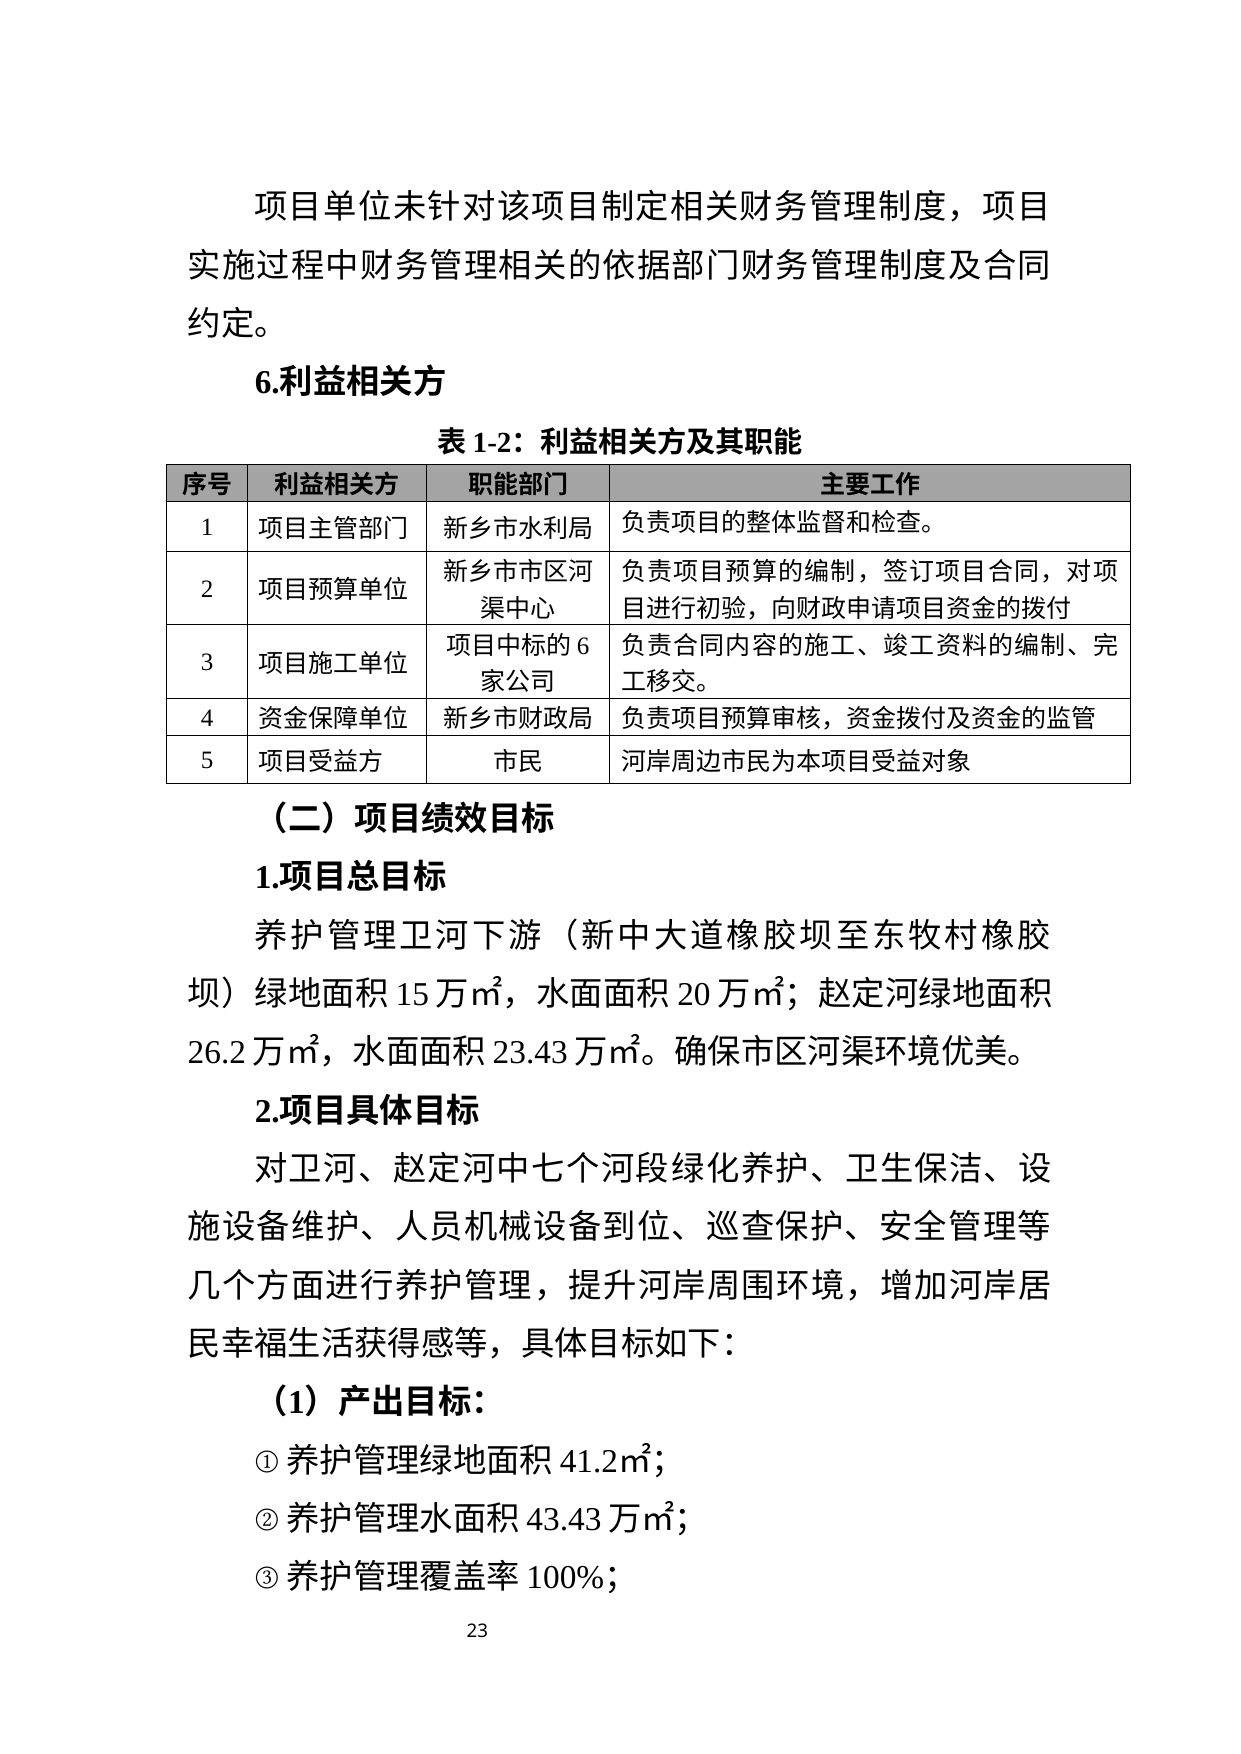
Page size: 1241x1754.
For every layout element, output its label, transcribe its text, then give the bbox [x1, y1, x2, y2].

text ②养护管理水面积43.43万㎡； [187, 1484, 1053, 1542]
table_cell 市民 [427, 736, 609, 783]
subtitle 1.项目总目标 [187, 842, 1053, 900]
table_cell 5 [167, 736, 247, 783]
table_header 利益相关方 [248, 465, 426, 501]
table_cell 河岸周边市民为本项目受益对象 [610, 736, 1130, 783]
table_cell 新乡市市区河渠中心 [427, 552, 609, 624]
table_cell 项目中标的6家公司 [427, 625, 609, 698]
table_cell 项目预算单位 [248, 552, 426, 624]
table_cell 新乡市水利局 [427, 502, 609, 551]
table_cell 负责项目预算审核，资金拨付及资金的监管 [610, 699, 1130, 735]
table_cell 4 [167, 699, 247, 735]
subtitle （二）项目绩效目标 [187, 784, 1053, 842]
table_cell 负责合同内容的施工、竣工资料的编制、完工移交。 [610, 625, 1130, 698]
subtitle 2.项目具体目标 [187, 1075, 1053, 1134]
table_header 序号 [167, 465, 247, 501]
text 项目单位未针对该项目制定相关财务管理制度，项目实施过程中财务管理相关的依据部门财务管理制度及合同约定。 [187, 172, 1053, 347]
table_cell 项目主管部门 [248, 502, 426, 551]
table_cell 负责项目的整体监督和检查。 [610, 502, 1130, 551]
table_cell 资金保障单位 [248, 699, 426, 735]
text ①养护管理绿地面积41.2㎡； [187, 1425, 1053, 1484]
table_cell 1 [167, 502, 247, 551]
table_cell 2 [167, 552, 247, 624]
table_header 主要工作 [610, 465, 1130, 501]
text 对卫河、赵定河中七个河段绿化养护、卫生保洁、设施设备维护、人员机械设备到位、巡查保护、安全管理等几个方面进行养护管理，提升河岸周围环境，增加河岸居民幸福生活获得感等，具体目标如下： [187, 1134, 1053, 1367]
text 表1-2：利益相关方及其职能 [187, 405, 1053, 464]
text ③养护管理覆盖率100%； [187, 1542, 1053, 1600]
table_cell 新乡市财政局 [427, 699, 609, 735]
table_cell 3 [167, 625, 247, 698]
table_cell 项目受益方 [248, 736, 426, 783]
text 养护管理卫河下游（新中大道橡胶坝至东牧村橡胶坝）绿地面积15万㎡，水面面积20万㎡；赵定河绿地面积26.2万㎡，水面面积23.43万㎡。确保市区河渠环境优美。 [187, 900, 1053, 1075]
table_cell 负责项目预算的编制，签订项目合同，对项目进行初验，向财政申请项目资金的拨付 [610, 552, 1130, 624]
table_cell 项目施工单位 [248, 625, 426, 698]
subtitle 6.利益相关方 [187, 347, 1053, 405]
text （1）产出目标： [187, 1367, 1053, 1425]
table_header 职能部门 [427, 465, 609, 501]
